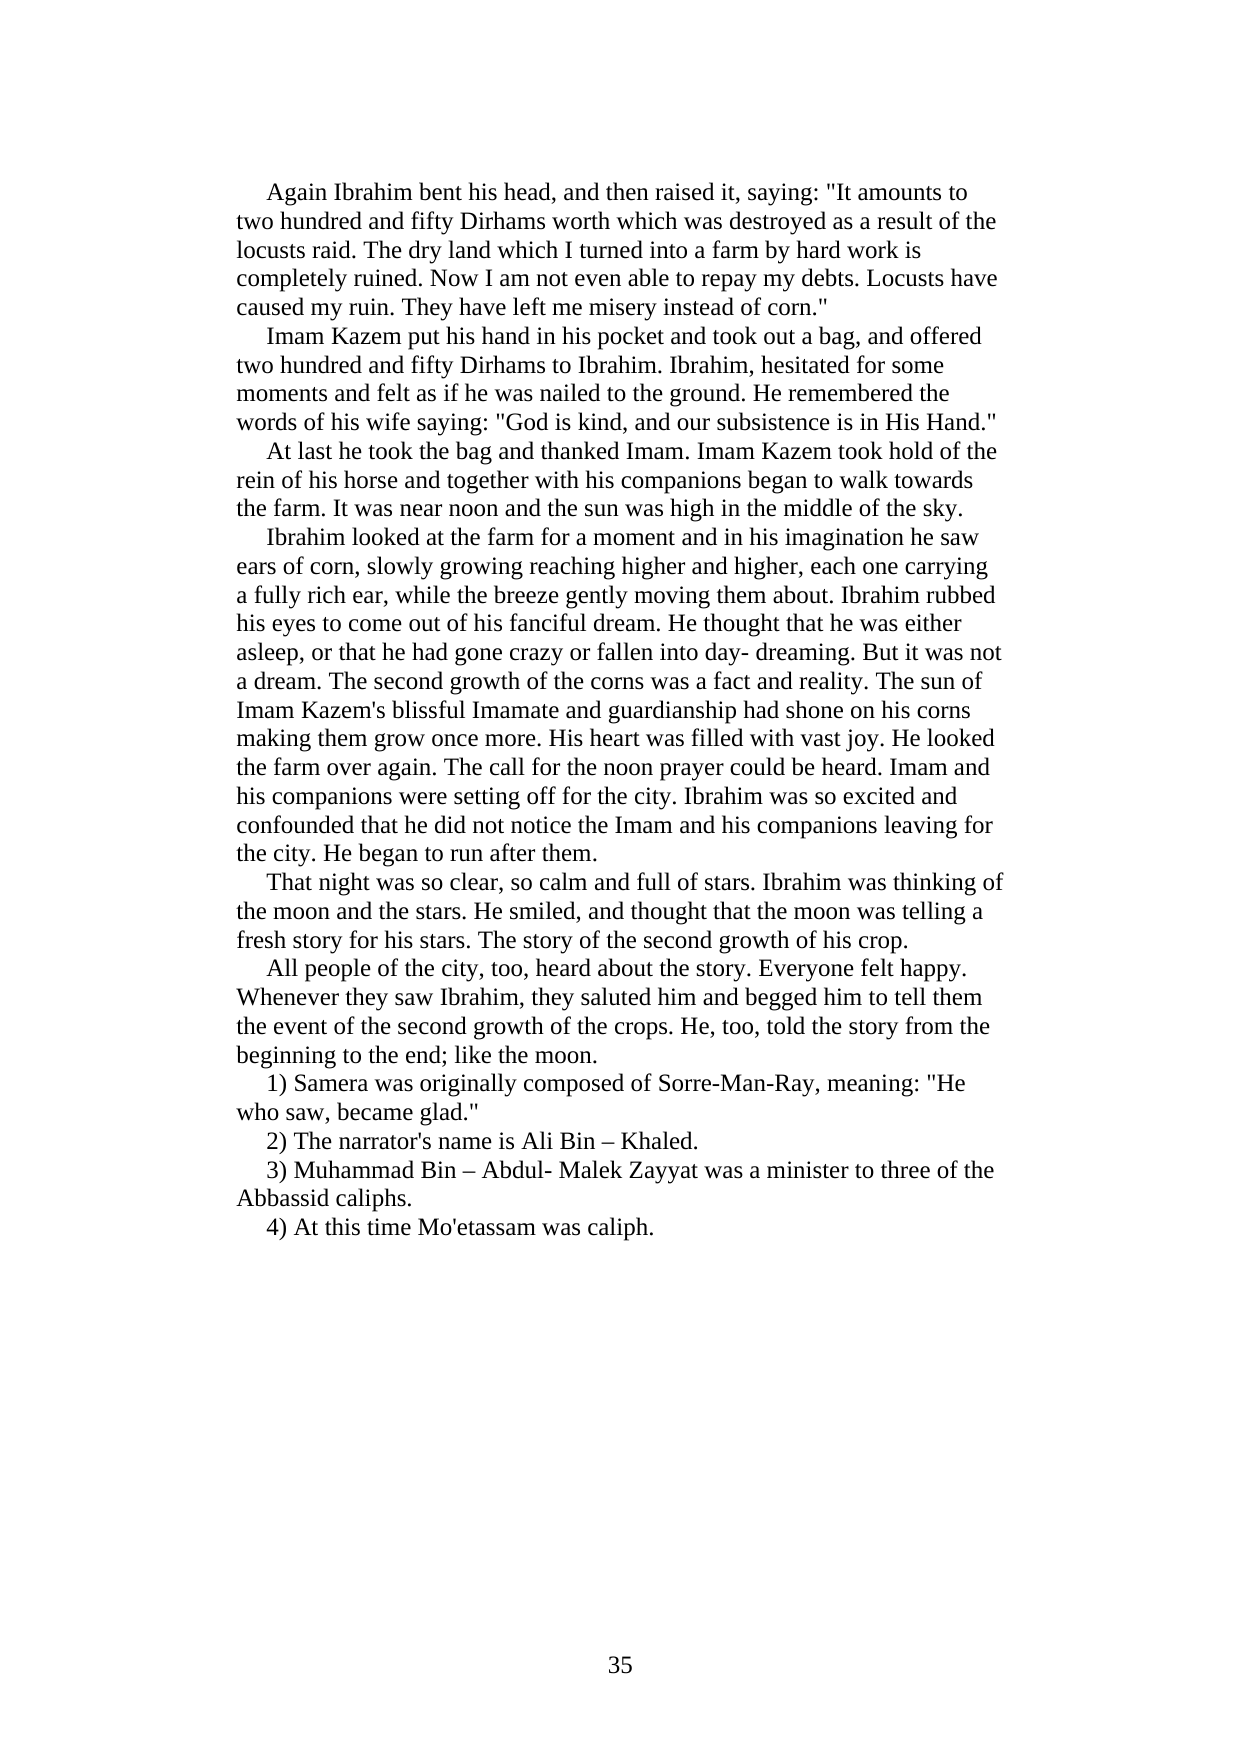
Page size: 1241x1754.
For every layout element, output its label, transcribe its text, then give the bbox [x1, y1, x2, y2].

text 4) At this time Mo'etassam was caliph. [236, 1212, 1004, 1241]
text 2) The narrator's name is Ali Bin – Khaled. [236, 1126, 1004, 1155]
text That night was so clear, so calm and full of stars. Ibrahim was thinking of the moon and the stars. He smiled, and thought that the moon was telling a fresh story for his stars. The story of the second growth of his crop. [236, 867, 1004, 953]
text 1) Samera was originally composed of Sorre-Man-Ray, meaning: "He who saw, became glad." [236, 1068, 1004, 1126]
text Imam Kazem put his hand in his pocket and took out a bag, and offered two hundred and fifty Dirhams to Ibrahim. Ibrahim, hesitated for some moments and felt as if he was nailed to the ground. He remembered the words of his wife saying: "God is kind, and our subsistence is in His Hand." [236, 321, 1004, 436]
text 3) Muhammad Bin – Abdul- Malek Zayyat was a minister to three of the Abbassid caliphs. [236, 1155, 1004, 1212]
text Ibrahim looked at the farm for a moment and in his imagination he saw ears of corn, slowly growing reaching higher and higher, each one carrying a fully rich ear, while the breeze gently moving them about. Ibrahim rubbed his eyes to come out of his fanciful dream. He thought that he was either asleep, or that he had gone crazy or fallen into day- dreaming. But it was not a dream. The second growth of the corns was a fact and reality. The sun of Imam Kazem's blissful Imamate and guardianship had shone on his corns making them grow once more. His heart was filled with vast joy. He looked the farm over again. The call for the noon prayer could be heard. Imam and his companions were setting off for the city. Ibrahim was so excited and confounded that he did not notice the Imam and his companions leaving for the city. He began to run after them. [236, 522, 1004, 867]
text At last he took the bag and thanked Imam. Imam Kazem took hold of the rein of his horse and together with his companions began to walk towards the farm. It was near noon and the sun was high in the middle of the sky. [236, 436, 1004, 522]
text Again Ibrahim bent his head, and then raised it, saying: "It amounts to two hundred and fifty Dirhams worth which was destroyed as a result of the locusts raid. The dry land which I turned into a farm by hard work is completely ruined. Now I am not even able to repay my debts. Locusts have caused my ruin. They have left me misery instead of corn." [236, 177, 1004, 321]
text All people of the city, too, heard about the story. Everyone felt happy. Whenever they saw Ibrahim, they saluted him and begged him to tell them the event of the second growth of the crops. He, too, told the story from the beginning to the end; like the moon. [236, 953, 1004, 1068]
